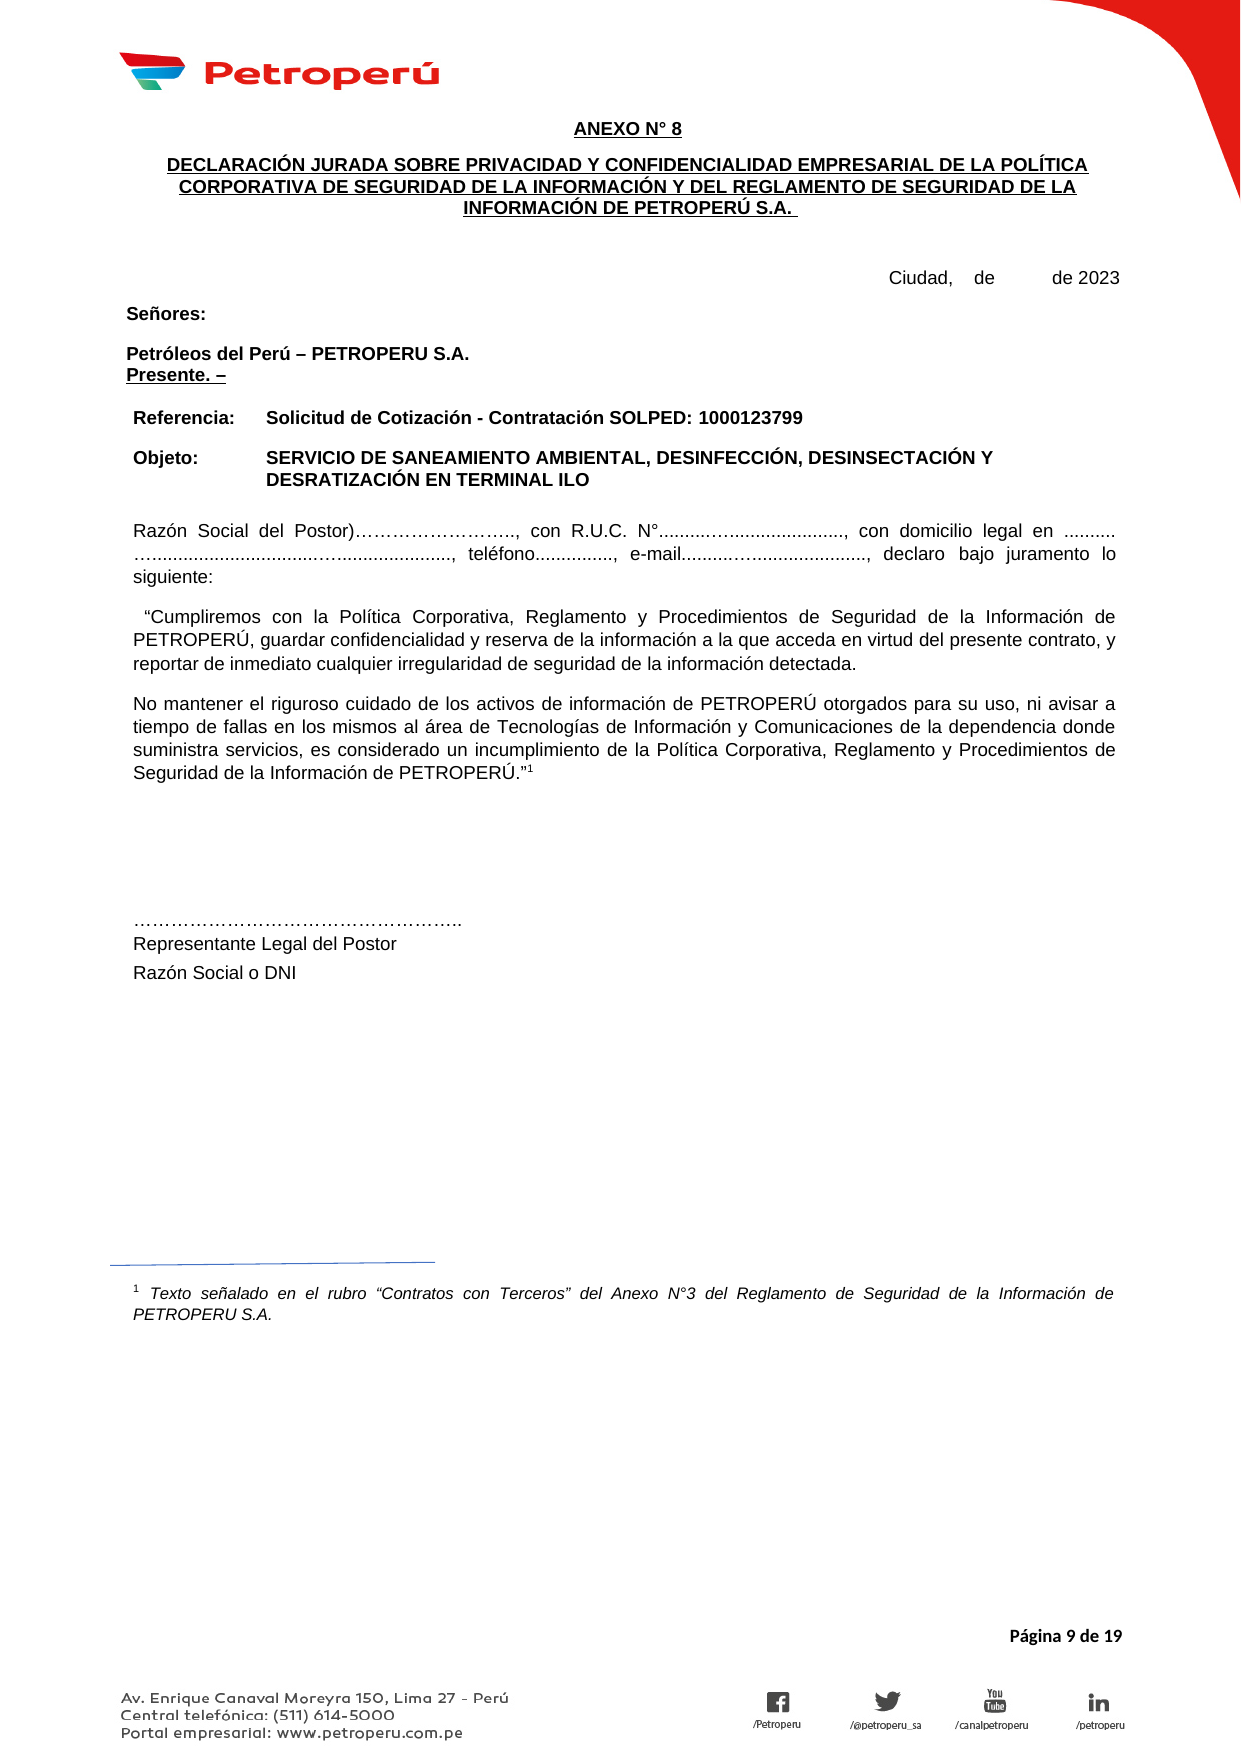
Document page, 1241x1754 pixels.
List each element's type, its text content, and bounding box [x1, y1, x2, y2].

text Presente. – [126, 364, 1120, 386]
text Referencia: Solicitud de Cotización - Contratación SOLPED: 1000123799 [133, 407, 1122, 429]
text “Cumpliremos con la Política Corporativa, Reglamento y Procedimientos de Seguridad de la Información de PETROPERÚ, guardar confidencialidad y reserva de la información a la que acceda en virtud del presente contrato, y reportar de inmediato cualquier irregularidad de seguridad de la información detectada. [133, 606, 1117, 674]
picture [2, 1680, 1241, 1754]
text No mantener el riguroso cuidado de los activos de información de PETROPERÚ otorgados para su uso, ni avisar a tiempo de fallas en los mismos al área de Tecnologías de Información y Comunicaciones de la dependencia donde suministra servicios, es considerado un incumplimiento de la Política Corporativa, Reglamento y Procedimientos de Seguridad de la Información de PETROPERÚ.”1 [133, 692, 1117, 784]
text Petróleos del Perú – PETROPERU S.A. [126, 342, 1120, 364]
text Señores: [126, 303, 1120, 324]
text ANEXO N° 8 [133, 118, 1122, 140]
picture [1, 0, 1241, 209]
text …………………………………………….. [133, 909, 1122, 931]
text Razón Social o DNI [133, 962, 1122, 983]
text 1 Texto señalado en el rubro “Contratos con Terceros” del Anexo N°3 del Reglamento de Seguridad de la Información de PETROPERU S.A. [133, 1282, 1117, 1324]
text Objeto: SERVICIO DE SANEAMIENTO AMBIENTAL, DESINFECCIÓN, DESINSECTACIÓN Y DESRATIZACIÓN EN TERMINAL ILO [133, 447, 1122, 490]
text Representante Legal del Postor [133, 932, 1122, 954]
text Ciudad, de de 2023 [724, 267, 1120, 288]
text DECLARACIÓN JURADA SOBRE PRIVACIDAD Y CONFIDENCIALIDAD EMPRESARIAL DE LA POLÍTICA CORPORATIVA DE SEGURIDAD DE LA INFORMACIÓN Y DEL REGLAMENTO DE SEGURIDAD DE LA INFORMACIÓN DE PETROPERÚ S.A. [133, 154, 1122, 219]
text Razón Social del Postor)…………………….., con R.U.C. N°..........…......................, con domicilio legal en ..........…................................…......................, teléfono..............., e-mail..........…......................, declaro bajo juramento lo siguiente: [133, 520, 1117, 588]
